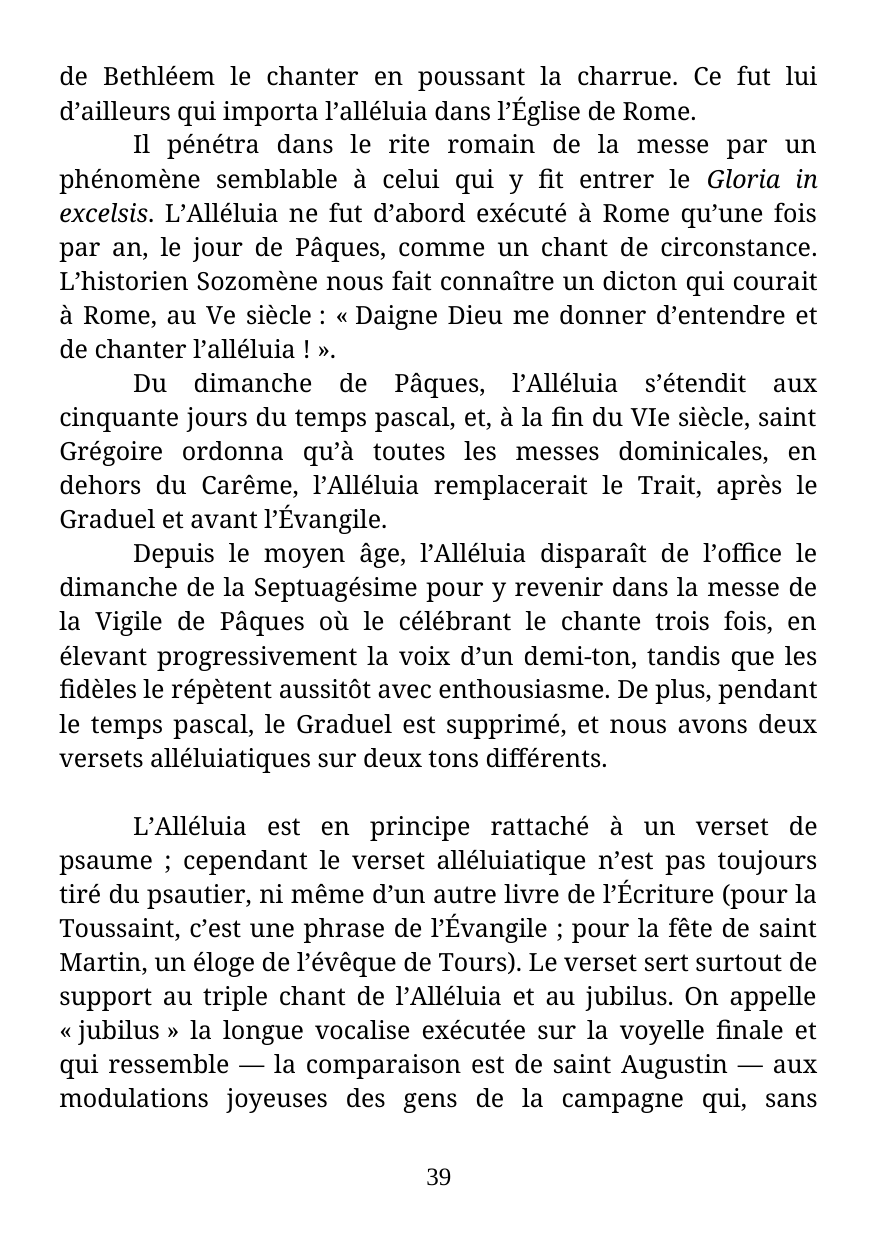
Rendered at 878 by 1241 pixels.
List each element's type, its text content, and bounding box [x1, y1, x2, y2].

text Il pénétra dans le rite romain de la messe par un phénomène semblable à celui qui y fit entrer le Gloria in excelsis. L’Alléluia ne fut d’abord exécuté à Rome qu’une fois par an, le jour de Pâques, comme un chant de circonstance. L’historien Sozomène nous fait connaître un dicton qui courait à Rome, au Ve siècle : « Daigne Dieu me donner d’entendre et de chanter l’alléluia ! ». [59, 127, 818, 366]
text Depuis le moyen âge, l’Alléluia disparaît de l’office le dimanche de la Septuagésime pour y revenir dans la messe de la Vigile de Pâques où le célébrant le chante trois fois, en élevant progressivement la voix d’un demi-ton, tandis que les fidèles le répètent aussitôt avec enthousiasme. De plus, pendant le temps pascal, le Graduel est supprimé, et nous avons deux versets alléluiatiques sur deux tons différents. [59, 536, 818, 774]
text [59, 808, 818, 1115]
text Du dimanche de Pâques, l’Alléluia s’étendit aux cinquante jours du temps pascal, et, à la fin du VIe siècle, saint Grégoire ordonna qu’à toutes les messes dominicales, en dehors du Carême, l’Alléluia remplacerait le Trait, après le Graduel et avant l’Évangile. [59, 366, 818, 536]
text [59, 59, 818, 127]
